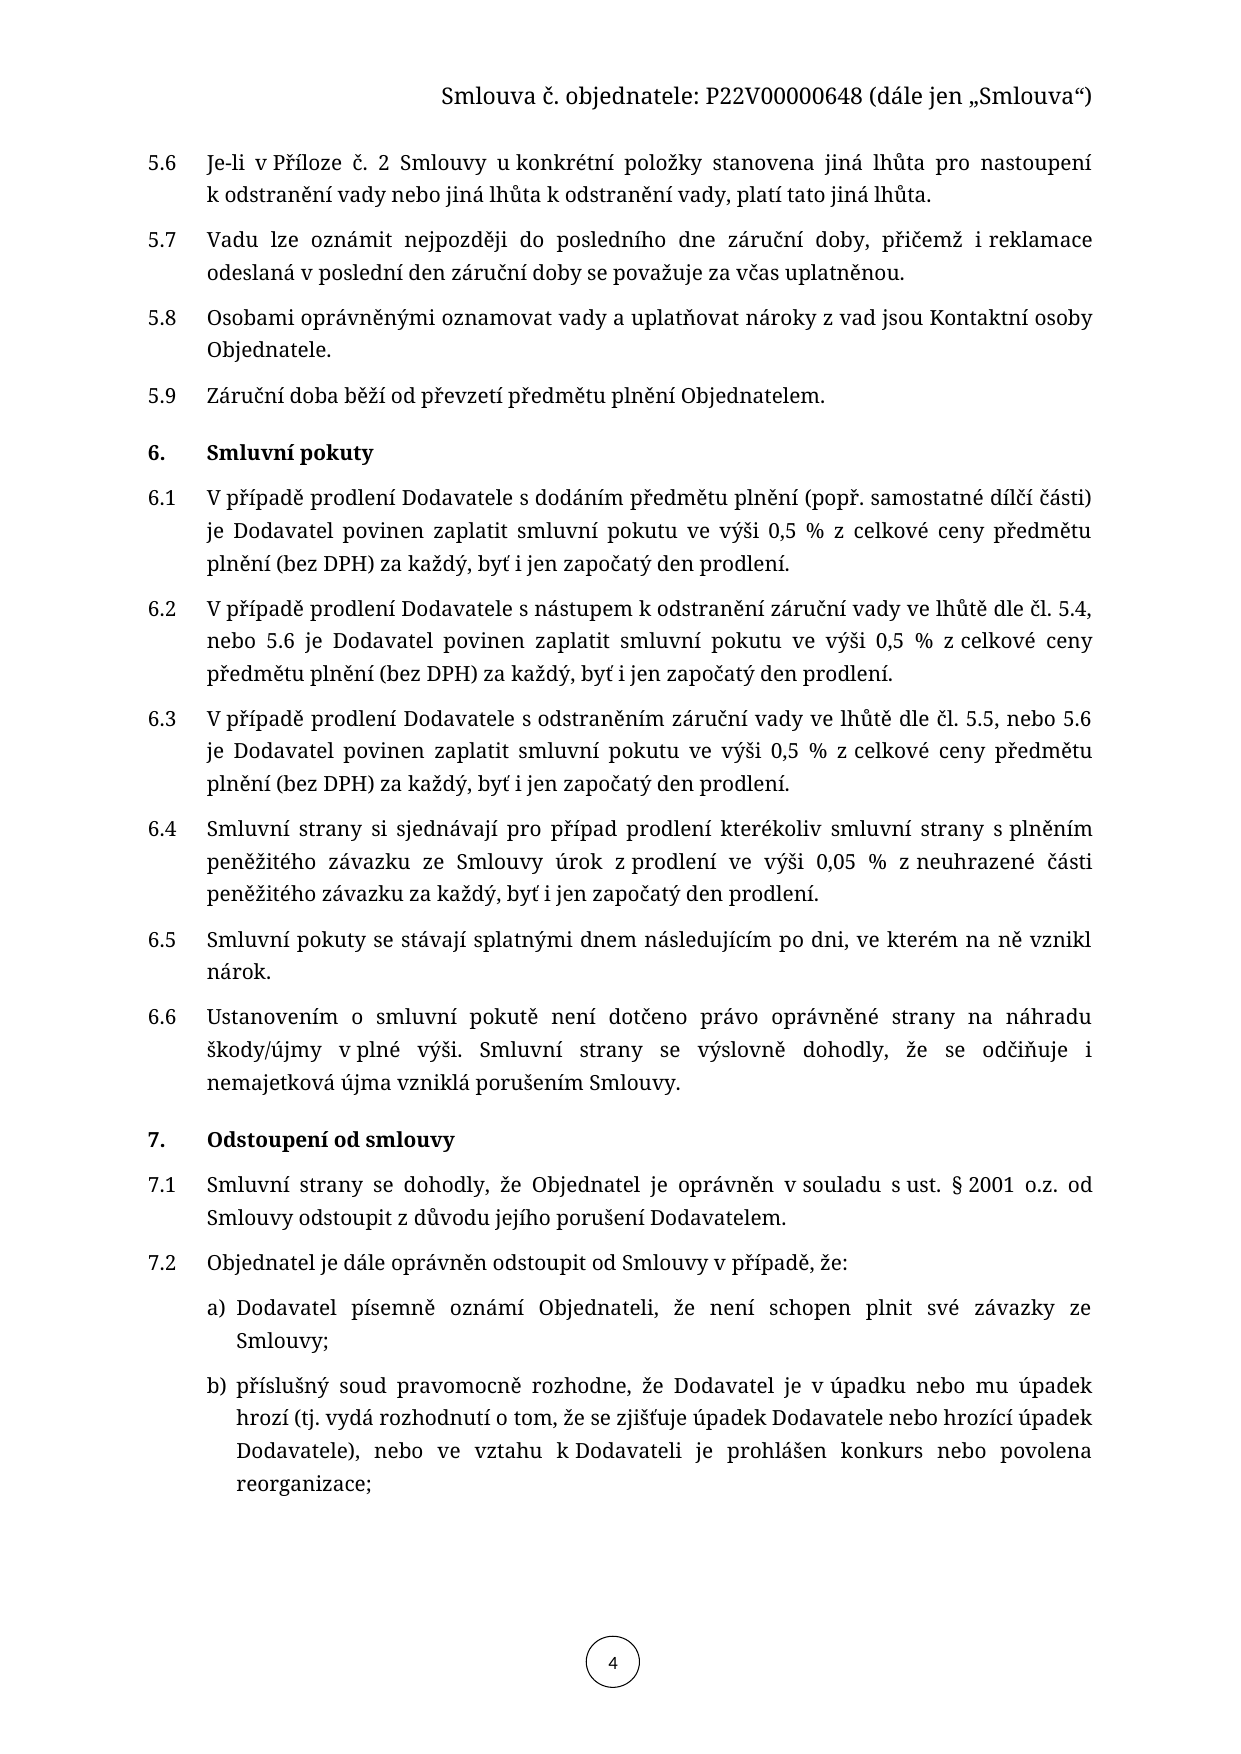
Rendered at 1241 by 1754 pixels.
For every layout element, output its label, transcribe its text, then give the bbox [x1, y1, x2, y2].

list příslušný soud pravomocně rozhodne, že Dodavatel je v úpadku nebo mu úpadek hrozí (tj. vydá rozhodnutí o tom, že se zjišťuje úpadek Dodavatele nebo hrozící úpadek Dodavatele), nebo ve vztahu k Dodavateli je prohlášen konkurs nebo povolena reorganizace; [207, 1371, 1093, 1497]
list Záruční doba běží od převzetí předmětu plnění Objednatelem. [148, 381, 1093, 409]
list Smluvní pokuty se stávají splatnými dnem následujícím po dni, ve kterém na ně vznikl nárok. [148, 925, 1093, 986]
list Vadu lze oznámit nejpozději do posledního dne záruční doby, přičemž i reklamace odeslaná v poslední den záruční doby se považuje za včas uplatněnou. [148, 225, 1093, 286]
list V případě prodlení Dodavatele s dodáním předmětu plnění (popř. samostatné dílčí části) je Dodavatel povinen zaplatit smluvní pokutu ve výši 0,5 % z celkové ceny předmětu plnění (bez DPH) za každý, byť i jen započatý den prodlení. [148, 483, 1093, 577]
list Smluvní pokuty [148, 438, 1093, 467]
list Odstoupení od smlouvy [148, 1125, 1093, 1154]
list Smluvní strany se dohodly, že Objednatel je oprávněn v souladu s ust. § 2001 o.z. od Smlouvy odstoupit z důvodu jejího porušení Dodavatelem. [148, 1170, 1093, 1231]
list Ustanovením o smluvní pokutě není dotčeno právo oprávněné strany na náhradu škody/újmy v plné výši. Smluvní strany se výslovně dohodly, že se odčiňuje i nemajetková újma vzniklá porušením Smlouvy. [148, 1002, 1093, 1096]
list Smluvní strany si sjednávají pro případ prodlení kterékoliv smluvní strany s plněním peněžitého závazku ze Smlouvy úrok z prodlení ve výši 0,05 % z neuhrazené části peněžitého závazku za každý, byť i jen započatý den prodlení. [148, 814, 1093, 908]
list Je-li v Příloze č. 2 Smlouvy u konkrétní položky stanovena jiná lhůta pro nastoupení k odstranění vady nebo jiná lhůta k odstranění vady, platí tato jiná lhůta. [148, 148, 1093, 209]
list V případě prodlení Dodavatele s odstraněním záruční vady ve lhůtě dle čl. 5.5, nebo 5.6 je Dodavatel povinen zaplatit smluvní pokutu ve výši 0,5 % z celkové ceny předmětu plnění (bez DPH) za každý, byť i jen započatý den prodlení. [148, 704, 1093, 798]
list Osobami oprávněnými oznamovat vady a uplatňovat nároky z vad jsou Kontaktní osoby Objednatele. [148, 303, 1093, 364]
list Dodavatel písemně oznámí Objednateli, že není schopen plnit své závazky ze Smlouvy; [207, 1293, 1093, 1354]
list Objednatel je dále oprávněn odstoupit od Smlouvy v případě, že: [148, 1248, 1093, 1276]
list V případě prodlení Dodavatele s nástupem k odstranění záruční vady ve lhůtě dle čl. 5.4, nebo 5.6 je Dodavatel povinen zaplatit smluvní pokutu ve výši 0,5 % z celkové ceny předmětu plnění (bez DPH) za každý, byť i jen započatý den prodlení. [148, 594, 1093, 687]
